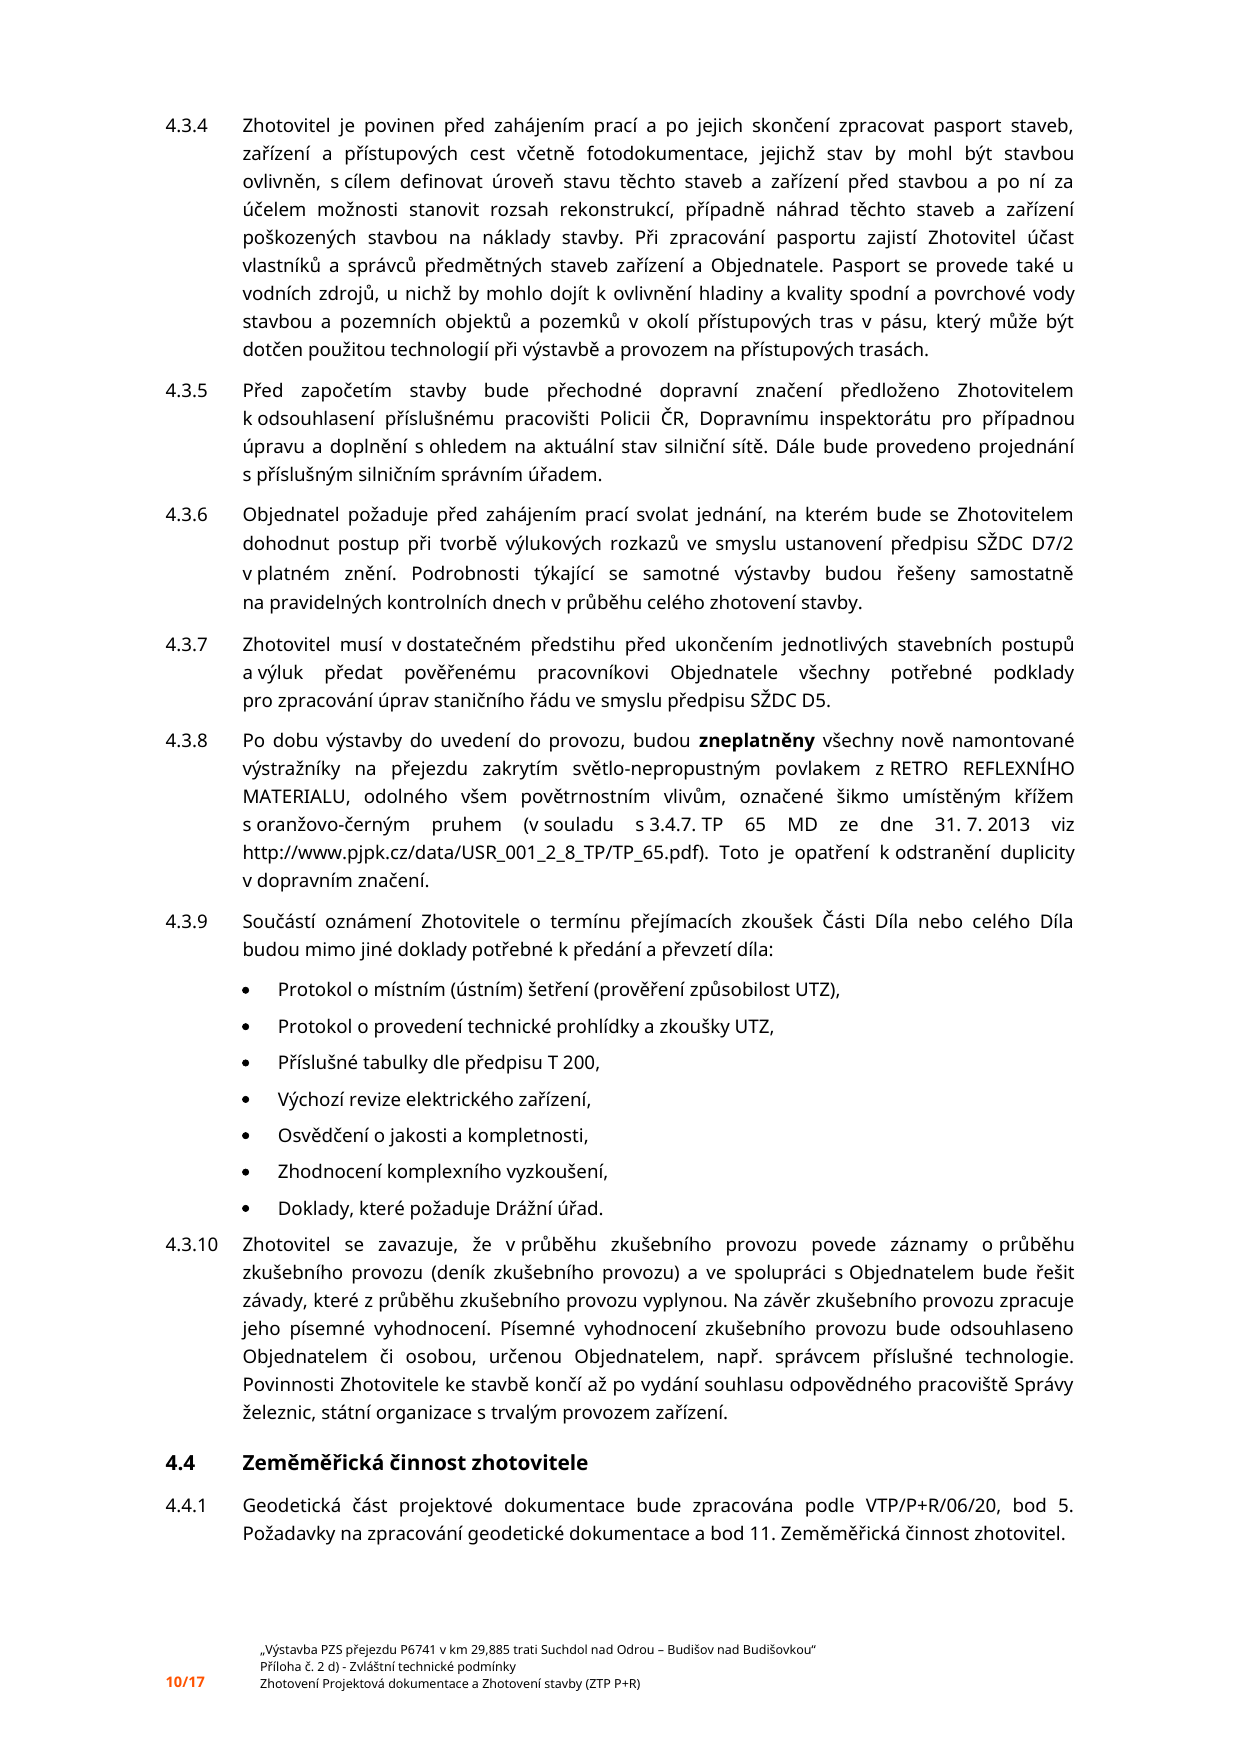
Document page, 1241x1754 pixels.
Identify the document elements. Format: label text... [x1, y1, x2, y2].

text Zhotovitel musí v dostatečném předstihu před ukončením jednotlivých stavebních postupů a výluk předat pověřenému pracovníkovi Objednatele všechny potřebné podklady pro zpracování úprav staničního řádu ve smyslu předpisu SŽDC D5. [165, 631, 1075, 713]
text Objednatel požaduje před zahájením prací svolat jednání, na kterém bude se Zhotovitelem dohodnut postup při tvorbě výlukových rozkazů ve smyslu ustanovení předpisu SŽDC D7/2 v platném znění. Podrobnosti týkající se samotné výstavby budou řešeny samostatně na pravidelných kontrolních dnech v průběhu celého zhotovení stavby. [165, 501, 1075, 615]
text Po dobu výstavby do uvedení do provozu, budou zneplatněny všechny nově namontované výstražníky na přejezdu zakrytím světlo-nepropustným povlakem z RETRO REFLEXNÍHO MATERIALU, odolného všem povětrnostním vlivům, označené šikmo umístěným křížem s oranžovo-černým pruhem (v souladu s 3.4.7. TP 65 MD ze dne 31. 7. 2013 viz http://www.pjpk.cz/data/USR_001_2_8_TP/TP_65.pdf). Toto je opatření k odstranění duplicity v dopravním značení. [165, 728, 1075, 893]
text Součástí oznámení Zhotovitele o termínu přejímacích zkoušek Části Díla nebo celého Díla budou mimo jiné doklady potřebné k předání a převzetí díla: [165, 908, 1075, 962]
text Zhotovitel je povinen před zahájením prací a po jejich skončení zpracovat pasport staveb, zařízení a přístupových cest včetně fotodokumentace, jejichž stav by mohl být stavbou ovlivněn, s cílem definovat úroveň stavu těchto staveb a zařízení před stavbou a po ní za účelem možnosti stanovit rozsah rekonstrukcí, případně náhrad těchto staveb a zařízení poškozených stavbou na náklady stavby. Při zpracování pasportu zajistí Zhotovitel účast vlastníků a správců předmětných staveb zařízení a Objednatele. Pasport se provede také u vodních zdrojů, u nichž by mohlo dojít k ovlivnění hladiny a kvality spodní a povrchové vody stavbou a pozemních objektů a pozemků v okolí přístupových tras v pásu, který může být dotčen použitou technologií při výstavbě a provozem na přístupových trasách. [165, 112, 1075, 362]
text Před započetím stavby bude přechodné dopravní značení předloženo Zhotovitelem k odsouhlasení příslušnému pracovišti Policii ČR, Dopravnímu inspektorátu pro případnou úpravu a doplnění s ohledem na aktuální stav silniční sítě. Dále bude provedeno projednání s příslušným silničním správním úřadem. [165, 377, 1075, 486]
text Příslušné tabulky dle předpisu T 200, [242, 1049, 1075, 1075]
text Zeměměřická činnost zhotovitele [165, 1448, 1075, 1477]
text Osvědčení o jakosti a kompletnosti, [242, 1122, 1075, 1148]
text Výchozí revize elektrického zařízení, [242, 1086, 1075, 1111]
text Protokol o místním (ústním) šetření (prověření způsobilost UTZ), [242, 977, 1075, 1002]
text Zhodnocení komplexního vyzkoušení, [242, 1158, 1075, 1184]
text Doklady, které požaduje Drážní úřad. [242, 1195, 1075, 1220]
text Protokol o provedení technické prohlídky a zkoušky UTZ, [242, 1013, 1075, 1039]
text Zhotovitel se zavazuje, že v průběhu zkušebního provozu povede záznamy o průběhu zkušebního provozu (deník zkušebního provozu) a ve spolupráci s Objednatelem bude řešit závady, které z průběhu zkušebního provozu vyplynou. Na závěr zkušebního provozu zpracuje jeho písemné vyhodnocení. Písemné vyhodnocení zkušebního provozu bude odsouhlaseno Objednatelem či osobou, určenou Objednatelem, např. správcem příslušné technologie. Povinnosti Zhotovitele ke stavbě končí až po vydání souhlasu odpovědného pracoviště Správy železnic, státní organizace s trvalým provozem zařízení. [165, 1231, 1075, 1425]
text Geodetická část projektové dokumentace bude zpracována podle VTP/P+R/06/20, bod 5. Požadavky na zpracování geodetické dokumentace a bod 11. Zeměměřická činnost zhotovitel. [165, 1492, 1075, 1546]
